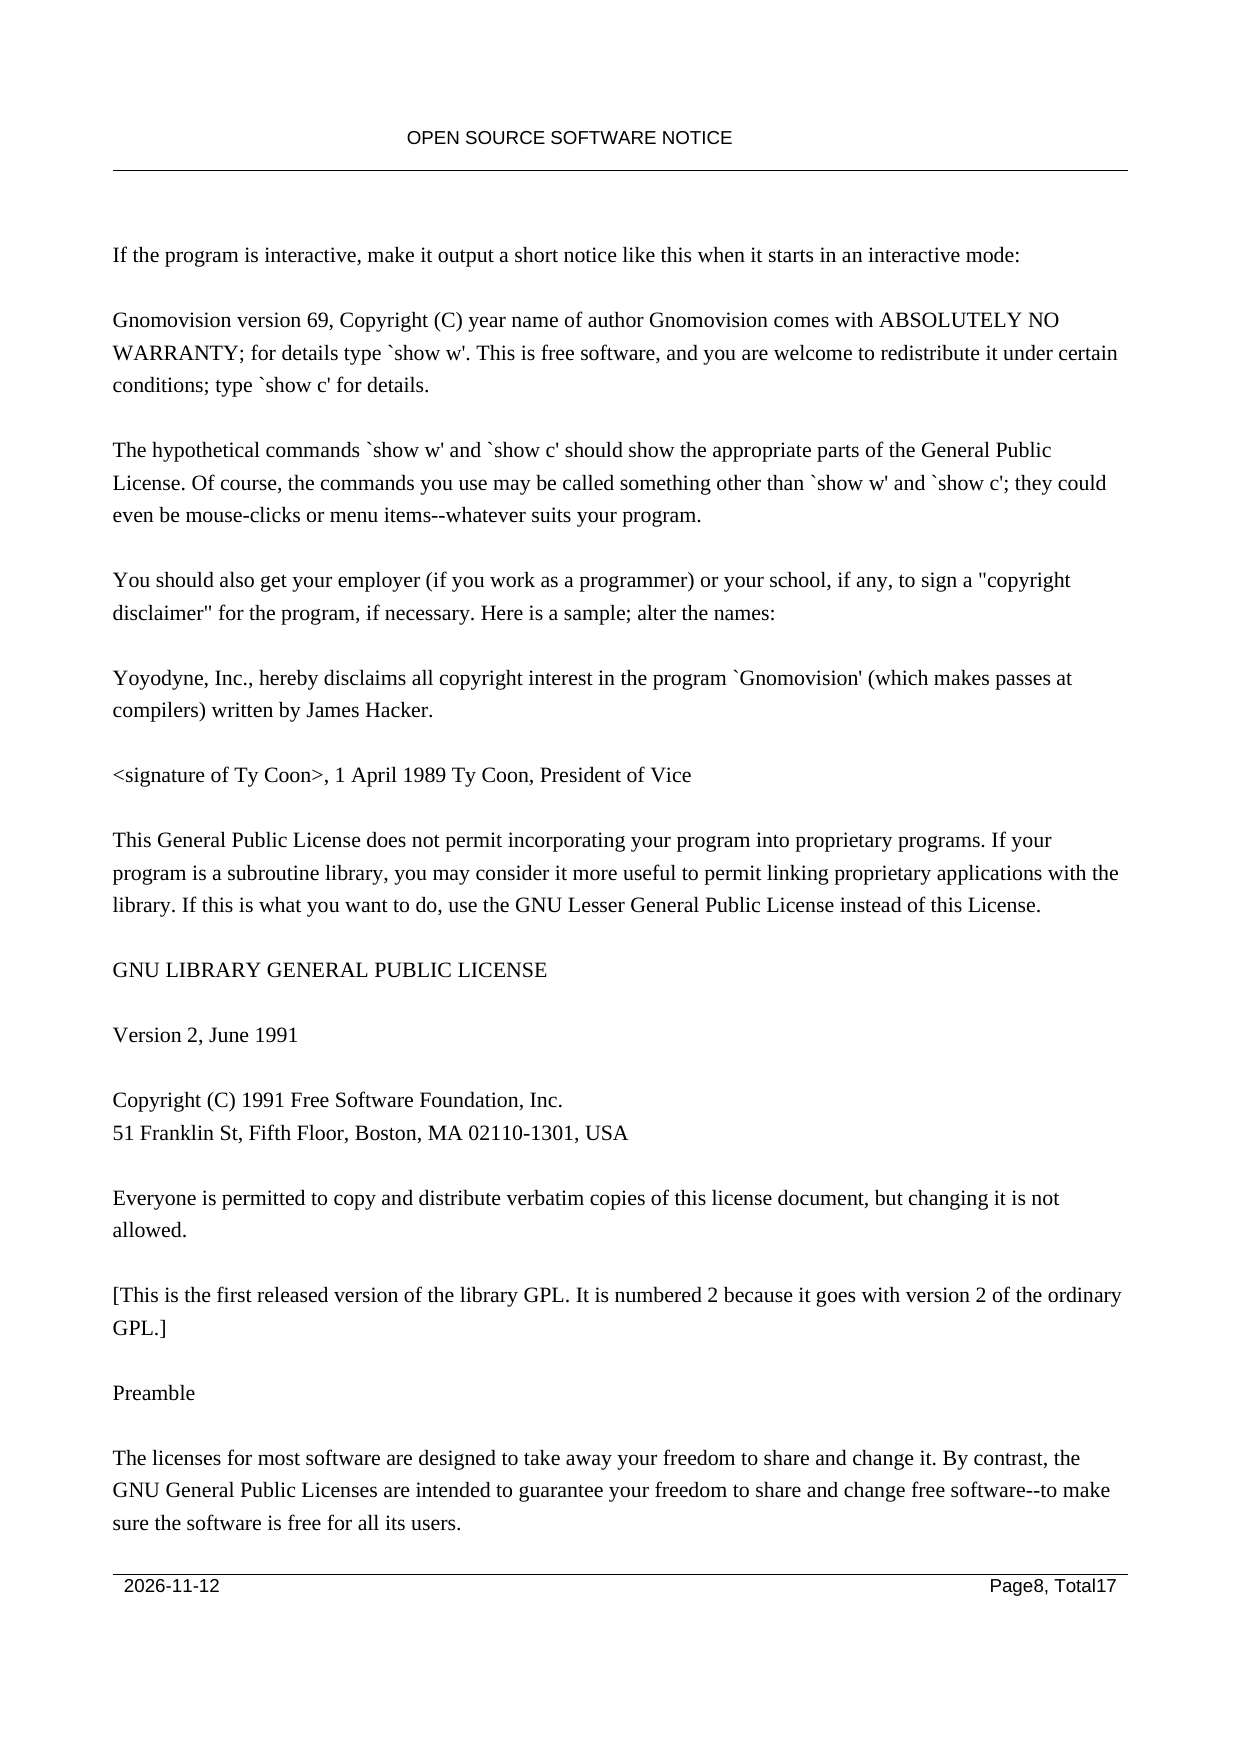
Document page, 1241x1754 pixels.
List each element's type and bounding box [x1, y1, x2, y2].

text [112, 206, 1128, 1539]
